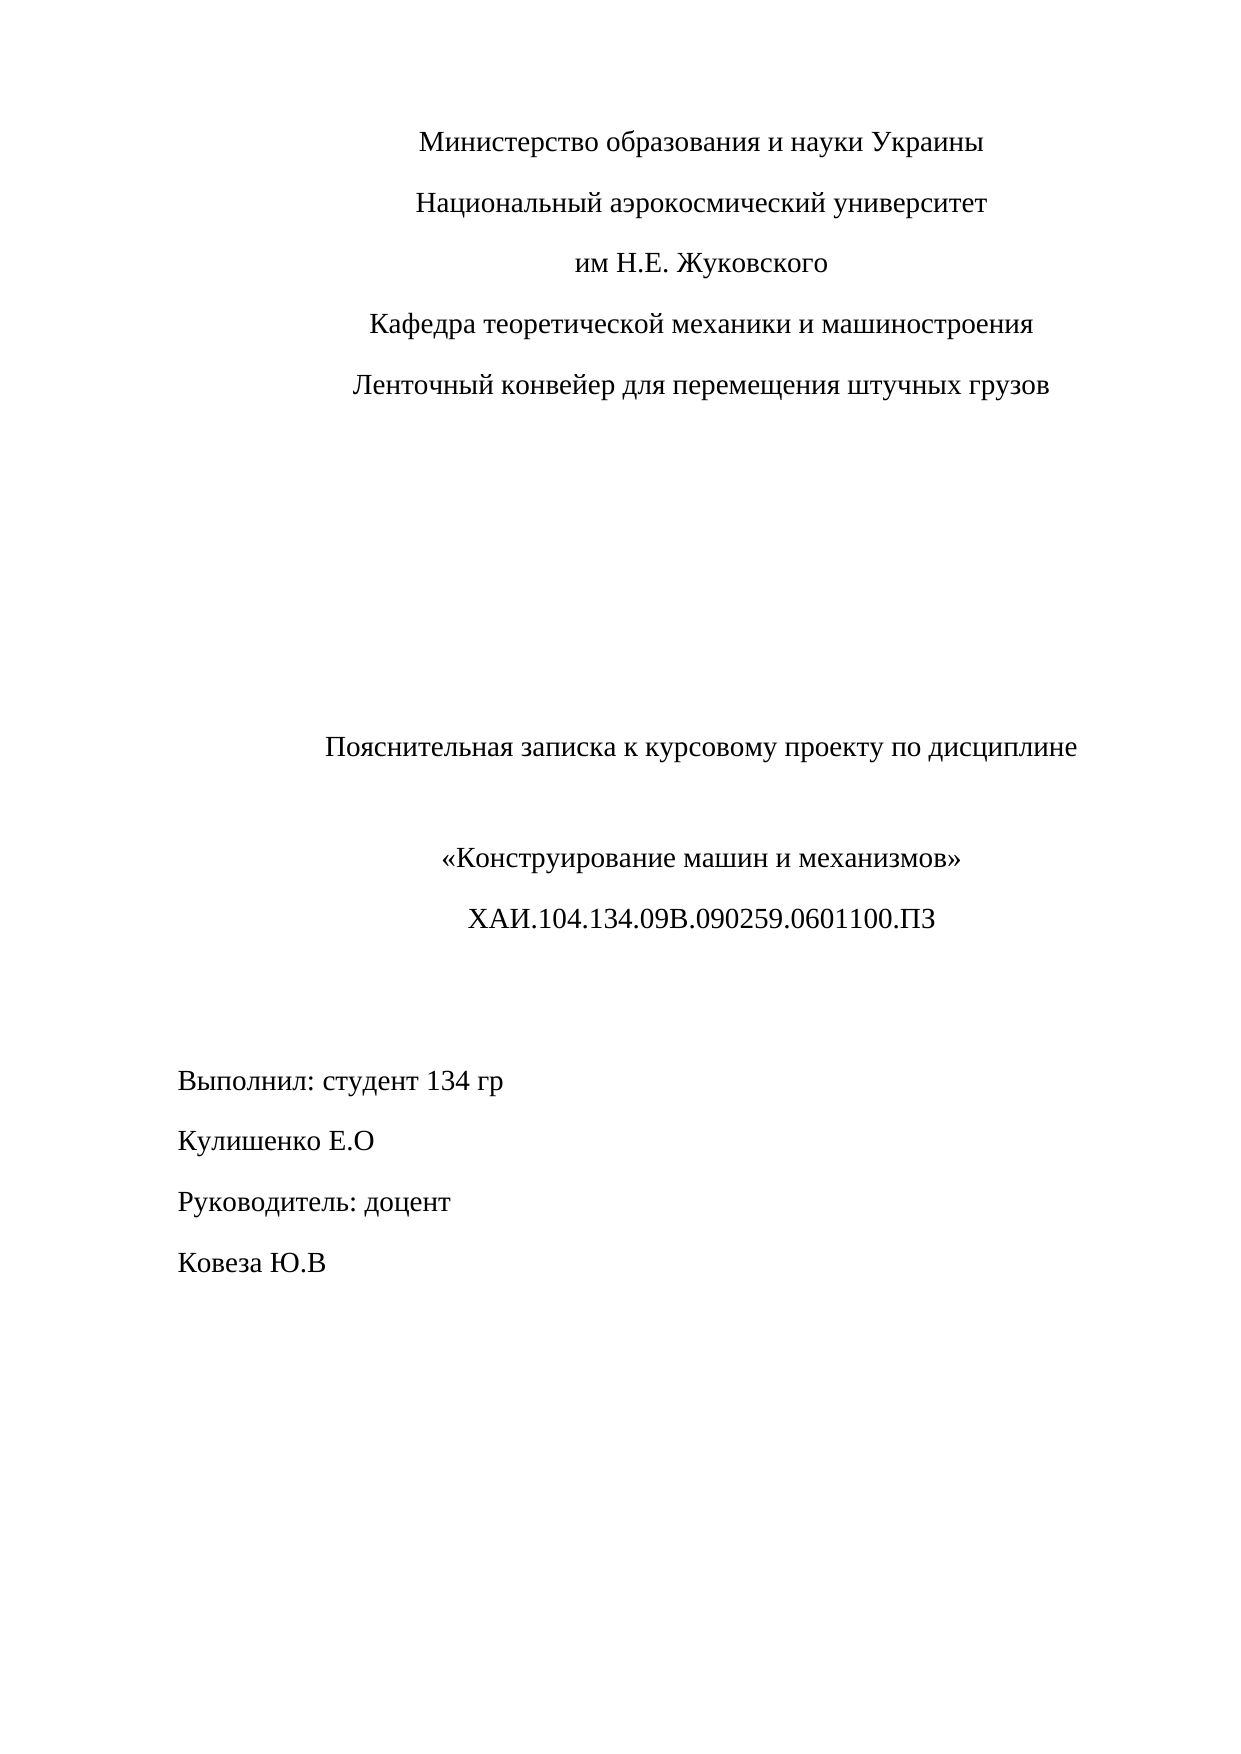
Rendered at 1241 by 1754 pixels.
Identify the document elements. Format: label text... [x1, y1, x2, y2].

text XAИ.104.134.09В.090259.0601100.ПЗ [177, 901, 1152, 942]
text Пояснительная записка к курсовому проекту по дисциплине [177, 729, 1152, 770]
text Ковеза Ю.В [177, 1245, 1152, 1285]
text им Н.Е. Жуковского [177, 246, 1152, 286]
text Ленточный конвейер для перемещения штучных грузов [177, 367, 1152, 407]
title Министерство образования и науки Украины [177, 124, 1152, 164]
text Кулишенко Е.О [177, 1123, 1152, 1164]
text «Конструирование машин и механизмов» [177, 841, 1152, 881]
text Выполнил: студент 134 гр [177, 1063, 1152, 1103]
text Кафедра теоретической механики и машиностроения [177, 306, 1152, 347]
text Руководитель: доцент [177, 1184, 1152, 1225]
text Национальный аэрокосмический университет [177, 185, 1152, 225]
